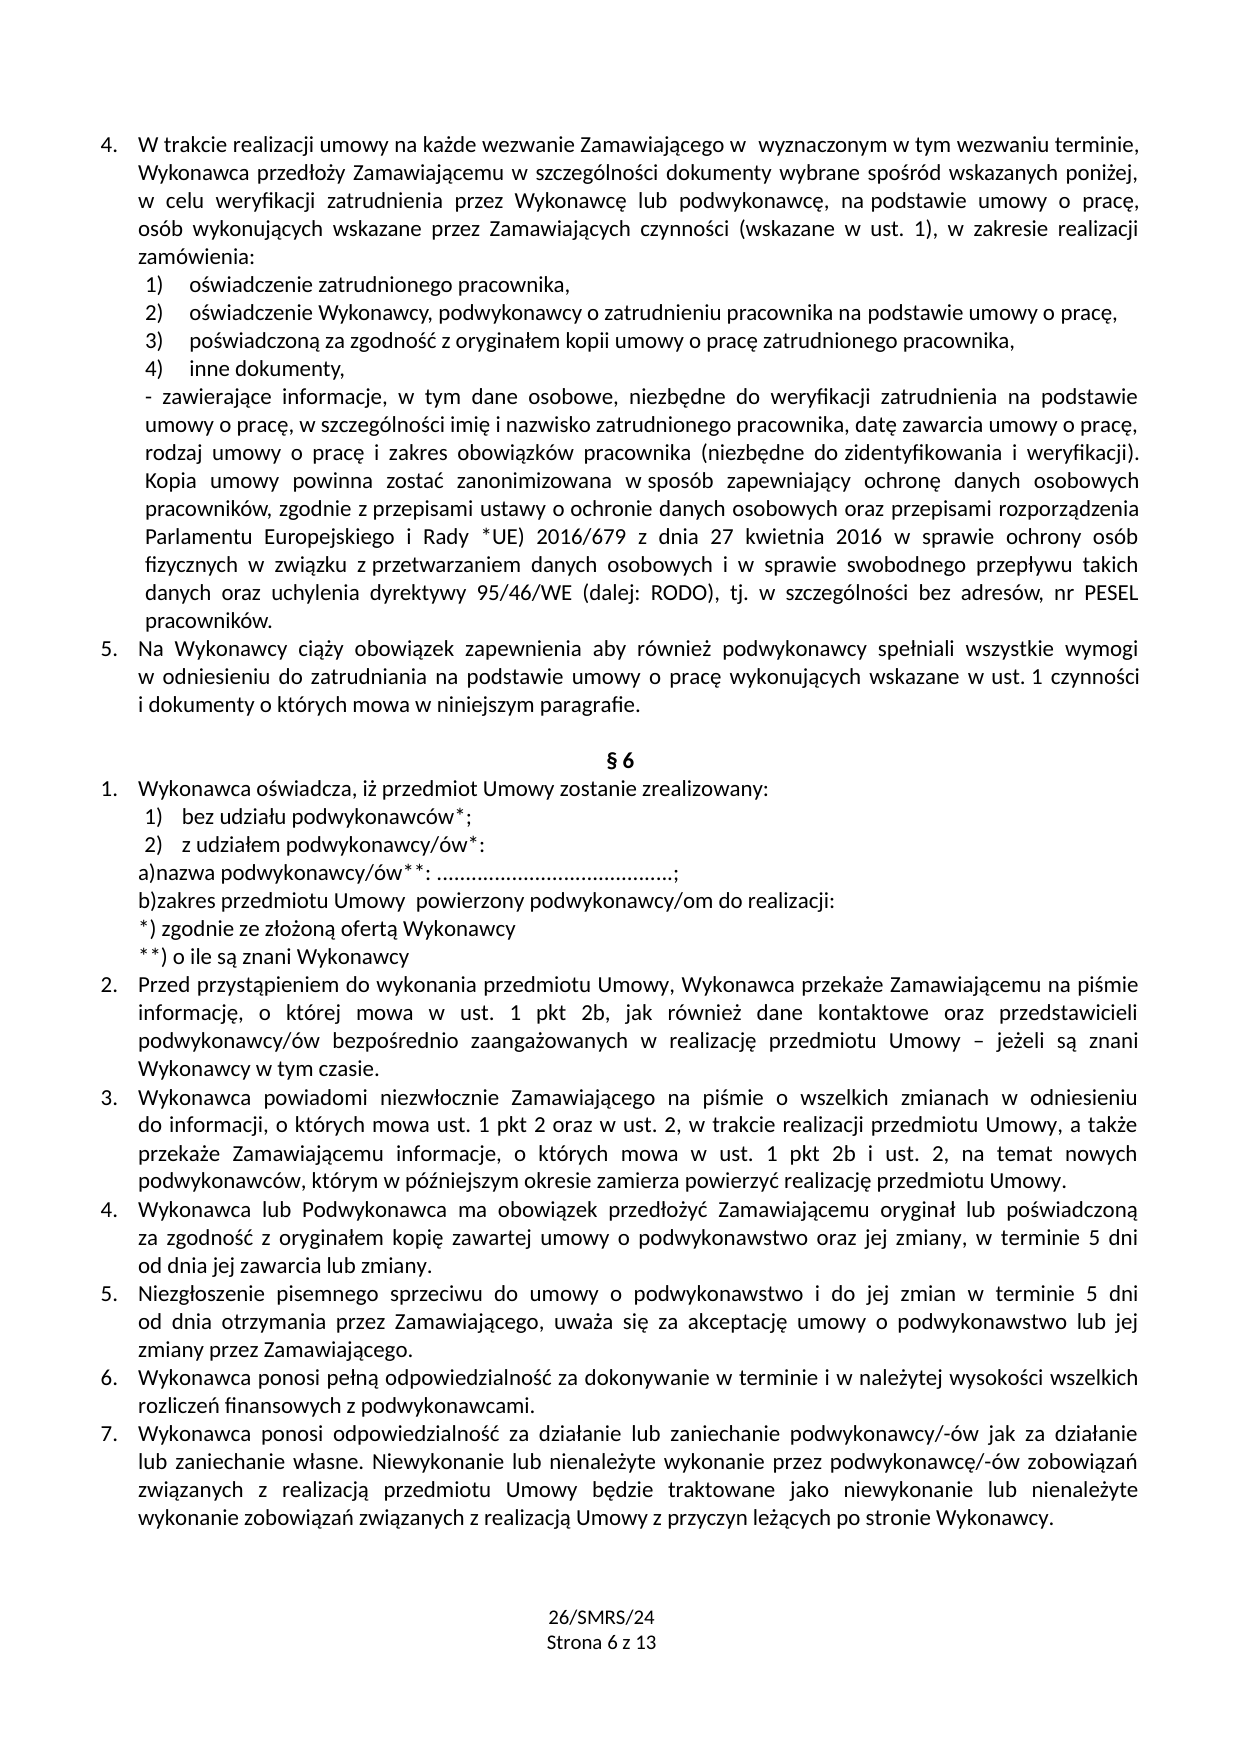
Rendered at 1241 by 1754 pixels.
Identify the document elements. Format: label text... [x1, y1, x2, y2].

text § 6 [100, 746, 1140, 774]
list inne dokumenty, [145, 354, 1140, 382]
list Na Wykonawcy ciąży obowiązek zapewnienia aby również podwykonawcy spełniali wszystkie wymogi w odniesieniu do zatrudniania na podstawie umowy o pracę wykonujących wskazane w ust. 1 czynności i dokumenty o których mowa w niniejszym paragrafie. [100, 634, 1140, 718]
text b)zakres przedmiotu Umowy powierzony podwykonawcy/om do realizacji: [138, 886, 1140, 914]
list Niezgłoszenie pisemnego sprzeciwu do umowy o podwykonawstwo i do jej zmian w terminie 5 dni od dnia otrzymania przez Zamawiającego, uważa się za akceptację umowy o podwykonawstwo lub jej zmiany przez Zamawiającego. [100, 1279, 1140, 1363]
text a)nazwa podwykonawcy/ów**: .........................................; [138, 858, 1140, 886]
list W trakcie realizacji umowy na każde wezwanie Zamawiającego w wyznaczonym w tym wezwaniu terminie, Wykonawca przedłoży Zamawiającemu w szczególności dokumenty wybrane spośród wskazanych poniżej, w celu weryfikacji zatrudnienia przez Wykonawcę lub podwykonawcę, na podstawie umowy o pracę, osób wykonujących wskazane przez Zamawiających czynności (wskazane w ust. 1), w zakresie realizacji zamówienia: [100, 130, 1140, 270]
list oświadczenie zatrudnionego pracownika, [145, 270, 1140, 298]
list poświadczoną za zgodność z oryginałem kopii umowy o pracę zatrudnionego pracownika, [145, 326, 1140, 354]
text *) zgodnie ze złożoną ofertą Wykonawcy [138, 914, 1140, 942]
list Wykonawca lub Podwykonawca ma obowiązek przedłożyć Zamawiającemu oryginał lub poświadczoną za zgodność z oryginałem kopię zawartej umowy o podwykonawstwo oraz jej zmiany, w terminie 5 dni od dnia jej zawarcia lub zmiany. [100, 1195, 1140, 1279]
text **) o ile są znani Wykonawcy [138, 942, 1140, 971]
list bez udziału podwykonawców*; [144, 802, 1140, 830]
text - zawierające informacje, w tym dane osobowe, niezbędne do weryfikacji zatrudnienia na podstawie umowy o pracę, w szczególności imię i nazwisko zatrudnionego pracownika, datę zawarcia umowy o pracę, rodzaj umowy o pracę i zakres obowiązków pracownika (niezbędne do zidentyfikowania i weryfikacji). Kopia umowy powinna zostać zanonimizowana w sposób zapewniający ochronę danych osobowych pracowników, zgodnie z przepisami ustawy o ochronie danych osobowych oraz przepisami rozporządzenia Parlamentu Europejskiego i Rady *UE) 2016/679 z dnia 27 kwietnia 2016 w sprawie ochrony osób fizycznych w związku z przetwarzaniem danych osobowych i w sprawie swobodnego przepływu takich danych oraz uchylenia dyrektywy 95/46/WE (dalej: RODO), tj. w szczególności bez adresów, nr PESEL pracowników. [145, 382, 1140, 634]
list Wykonawca ponosi pełną odpowiedzialność za dokonywanie w terminie i w należytej wysokości wszelkich rozliczeń finansowych z podwykonawcami. [100, 1363, 1140, 1419]
list z udziałem podwykonawcy/ów*: [144, 830, 1140, 858]
list Wykonawca ponosi odpowiedzialność za działanie lub zaniechanie podwykonawcy/-ów jak za działanie lub zaniechanie własne. Niewykonanie lub nienależyte wykonanie przez podwykonawcę/-ów zobowiązań związanych z realizacją przedmiotu Umowy będzie traktowane jako niewykonanie lub nienależyte wykonanie zobowiązań związanych z realizacją Umowy z przyczyn leżących po stronie Wykonawcy. [100, 1419, 1140, 1531]
list oświadczenie Wykonawcy, podwykonawcy o zatrudnieniu pracownika na podstawie umowy o pracę, [145, 298, 1140, 326]
list Przed przystąpieniem do wykonania przedmiotu Umowy, Wykonawca przekaże Zamawiającemu na piśmie informację, o której mowa w ust. 1 pkt 2b, jak również dane kontaktowe oraz przedstawicieli podwykonawcy/ów bezpośrednio zaangażowanych w realizację przedmiotu Umowy – jeżeli są znani Wykonawcy w tym czasie. [100, 971, 1140, 1083]
list Wykonawca powiadomi niezwłocznie Zamawiającego na piśmie o wszelkich zmianach w odniesieniu do informacji, o których mowa ust. 1 pkt 2 oraz w ust. 2, w trakcie realizacji przedmiotu Umowy, a także przekaże Zamawiającemu informacje, o których mowa w ust. 1 pkt 2b i ust. 2, na temat nowych podwykonawców, którym w późniejszym okresie zamierza powierzyć realizację przedmiotu Umowy. [100, 1083, 1140, 1195]
list Wykonawca oświadcza, iż przedmiot Umowy zostanie zrealizowany: [100, 774, 1140, 802]
